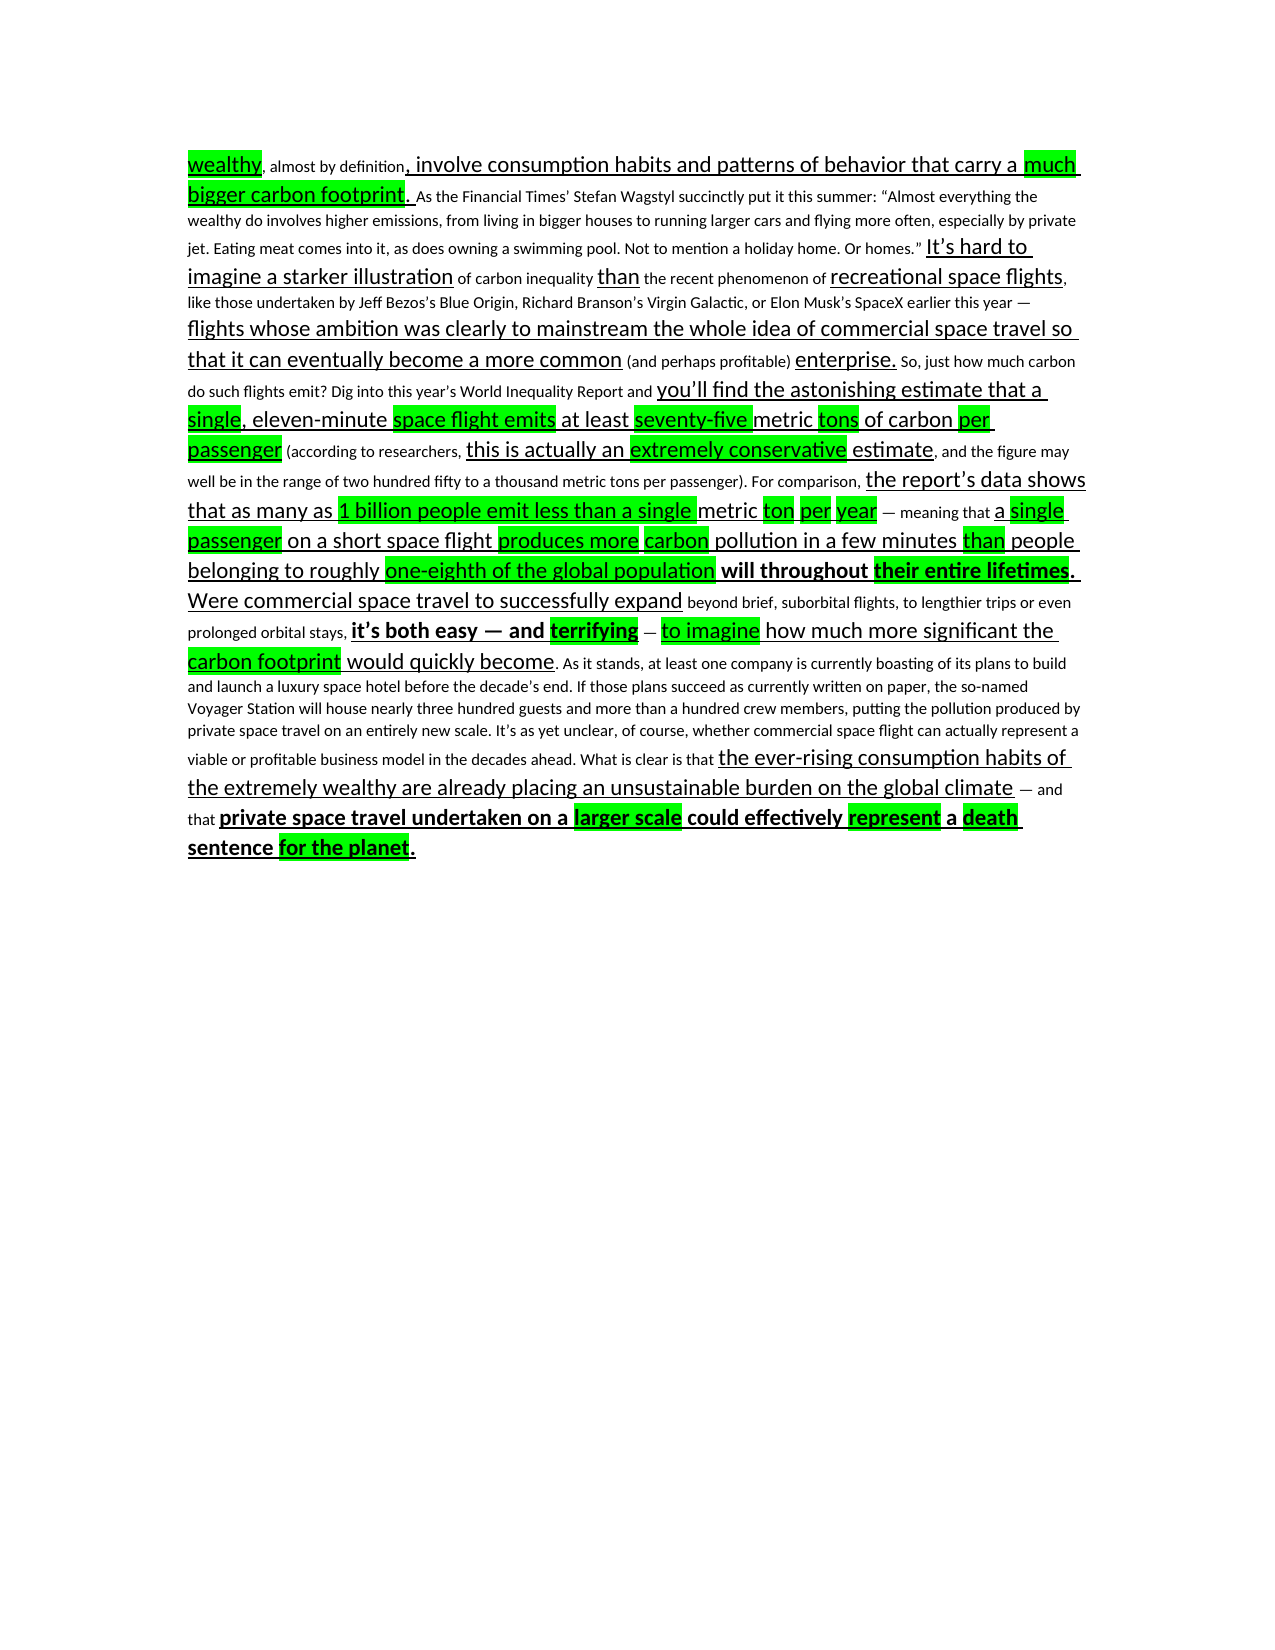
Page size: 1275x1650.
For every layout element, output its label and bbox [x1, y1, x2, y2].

text [187, 150, 1087, 861]
